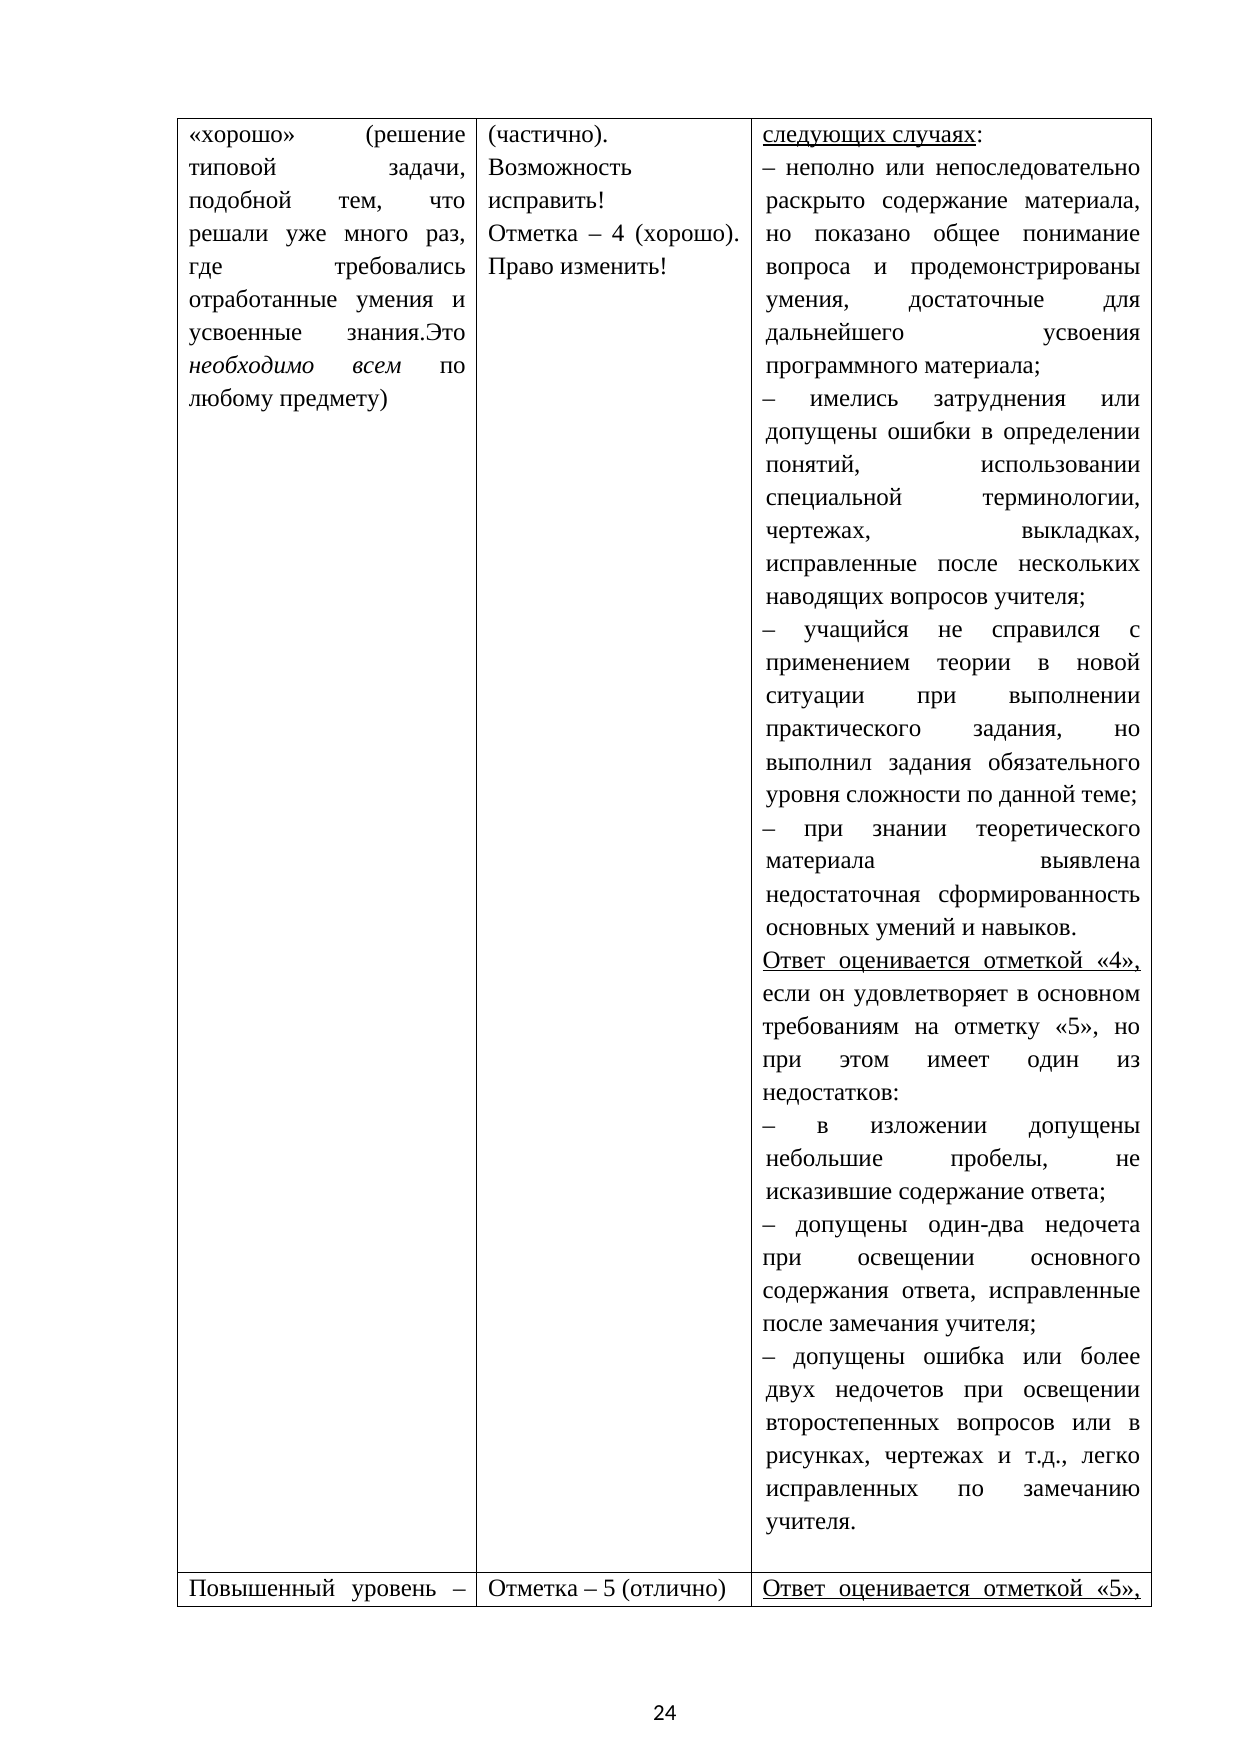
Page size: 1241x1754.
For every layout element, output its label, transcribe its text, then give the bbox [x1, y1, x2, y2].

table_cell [477, 1573, 751, 1606]
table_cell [477, 119, 751, 1572]
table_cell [178, 119, 476, 1572]
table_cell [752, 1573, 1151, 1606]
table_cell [178, 1573, 476, 1606]
